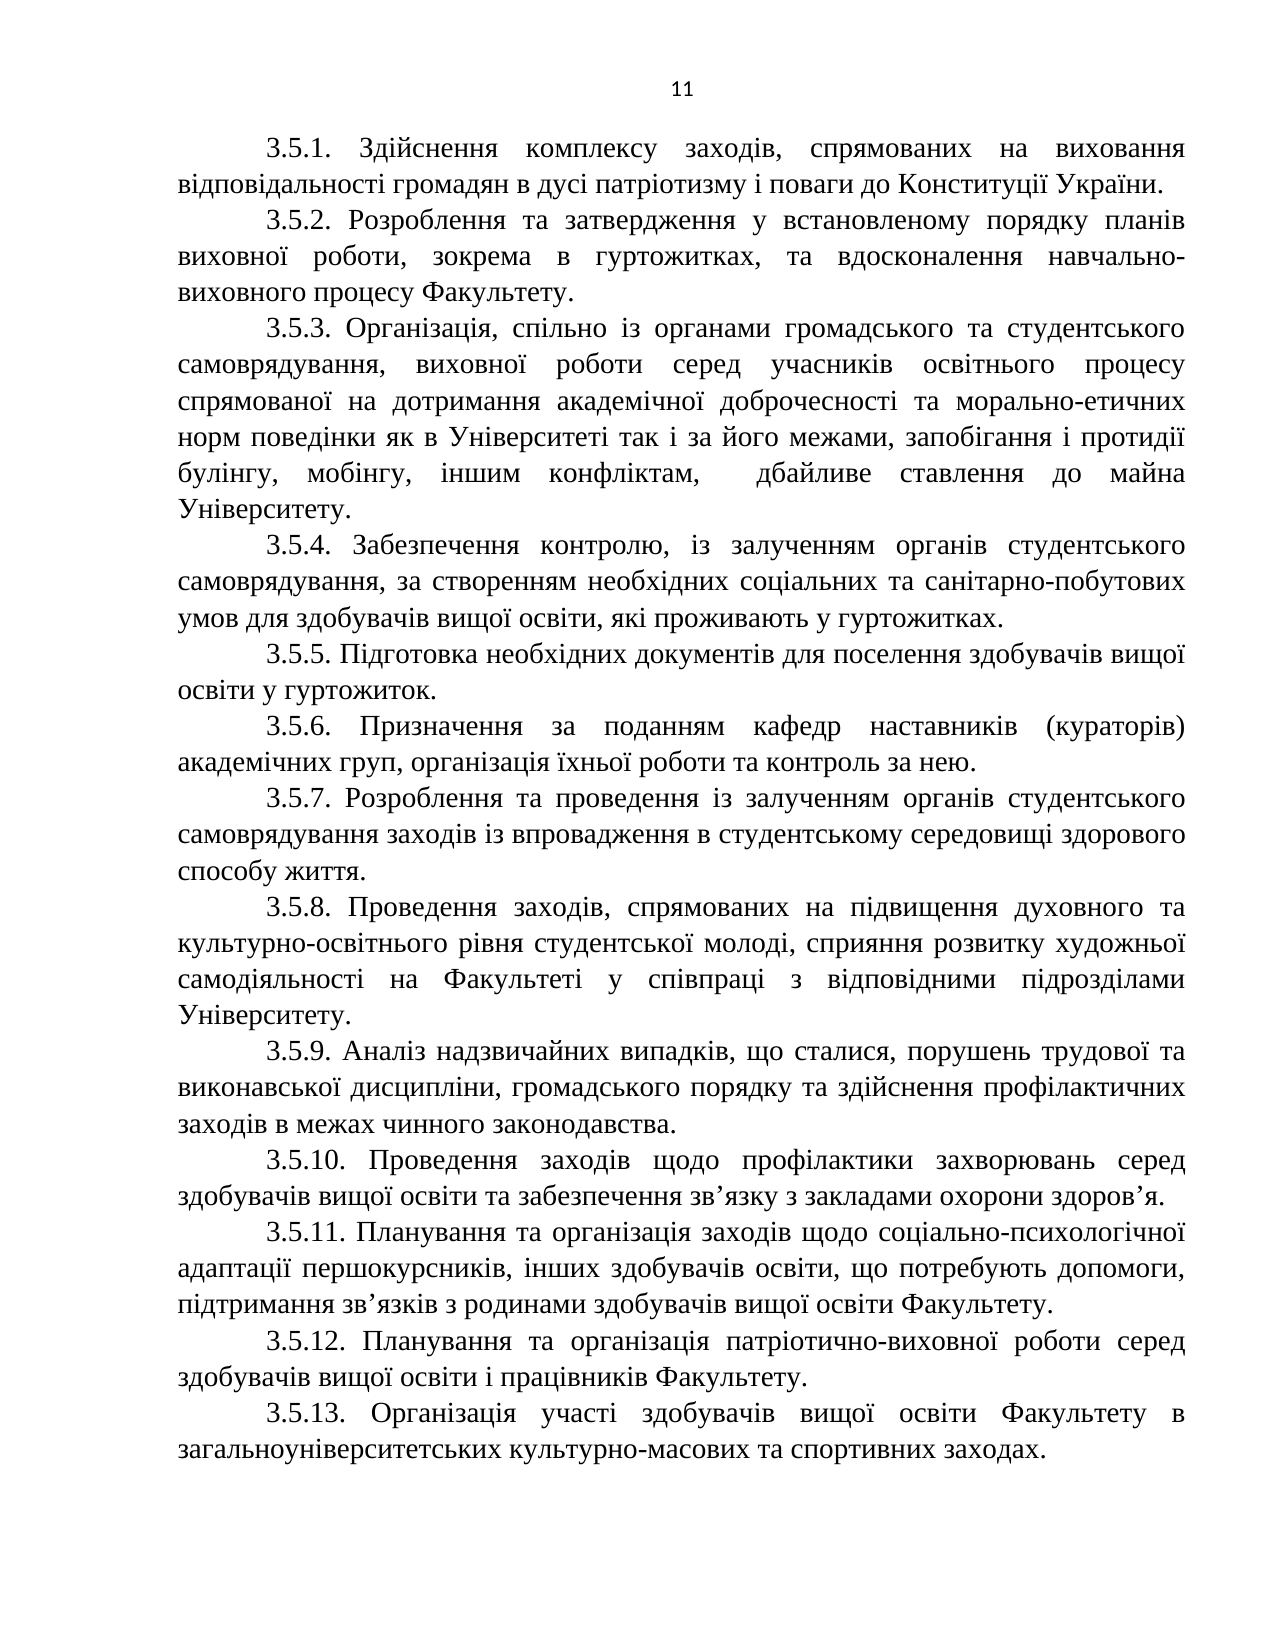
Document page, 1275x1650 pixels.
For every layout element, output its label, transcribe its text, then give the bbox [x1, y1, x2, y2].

text 3.5.11. Планування та організація заходів щодо соціально-психологічної адаптації першокурсників, інших здобувачів освіти, що потребують допомоги, підтримання зв’язків з родинами здобувачів вищої освіти Факультету. [177, 1214, 1186, 1320]
text 3.5.13. Організація участі здобувачів вищої освіти Факультету в загальноуніверситетських культурно-масових та спортивних заходах. [177, 1395, 1186, 1464]
text 3.5.7. Розроблення та проведення із залученням органів студентського самоврядування заходів із впровадження в студентському середовищі здорового способу життя. [177, 780, 1186, 886]
text 3.5.10. Проведення заходів щодо профілактики захворювань серед здобувачів вищої освіти та забезпечення зв’язку з закладами охорони здоров’я. [177, 1142, 1186, 1212]
text 3.5.5. Підготовка необхідних документів для поселення здобувачів вищої освіти у гуртожиток. [177, 636, 1186, 706]
text 3.5.3. Організація, спільно із органами громадського та студентського самоврядування, виховної роботи серед учасників освітнього процесу спрямованої на дотримання академічної доброчесності та морально-етичних норм поведінки як в Університеті так і за його межами, запобігання і протидії булінгу, мобінгу, іншим конфліктам, дбайливе ставлення до майна Університету. [177, 311, 1186, 525]
text 3.5.1. Здійснення комплексу заходів, спрямованих на виховання відповідальності громадян в дусі патріотизму і поваги до Конституції України. [177, 130, 1186, 199]
text 3.5.12. Планування та організація патріотично-виховної роботи серед здобувачів вищої освіти і працівників Факультету. [177, 1323, 1186, 1392]
text 3.5.6. Призначення за поданням кафедр наставників (кураторів) академічних груп, організація їхньої роботи та контроль за нею. [177, 708, 1186, 778]
text 3.5.2. Розроблення та затвердження у встановленому порядку планів виховної роботи, зокрема в гуртожитках, та вдосконалення навчально-виховного процесу Факультету. [177, 202, 1186, 308]
text 3.5.4. Забезпечення контролю, із залученням органів студентського самоврядування, за створенням необхідних соціальних та санітарно-побутових умов для здобувачів вищої освіти, які проживають у гуртожитках. [177, 527, 1186, 633]
text 3.5.9. Аналіз надзвичайних випадків, що сталися, порушень трудової та виконавської дисципліни, громадського порядку та здійснення профілактичних заходів в межах чинного законодавства. [177, 1033, 1186, 1139]
text 3.5.8. Проведення заходів, спрямованих на підвищення духовного та культурно-освітнього рівня студентської молоді, сприяння розвитку художньої самодіяльності на Факультеті у співпраці з відповідними підрозділами Університету. [177, 889, 1186, 1031]
